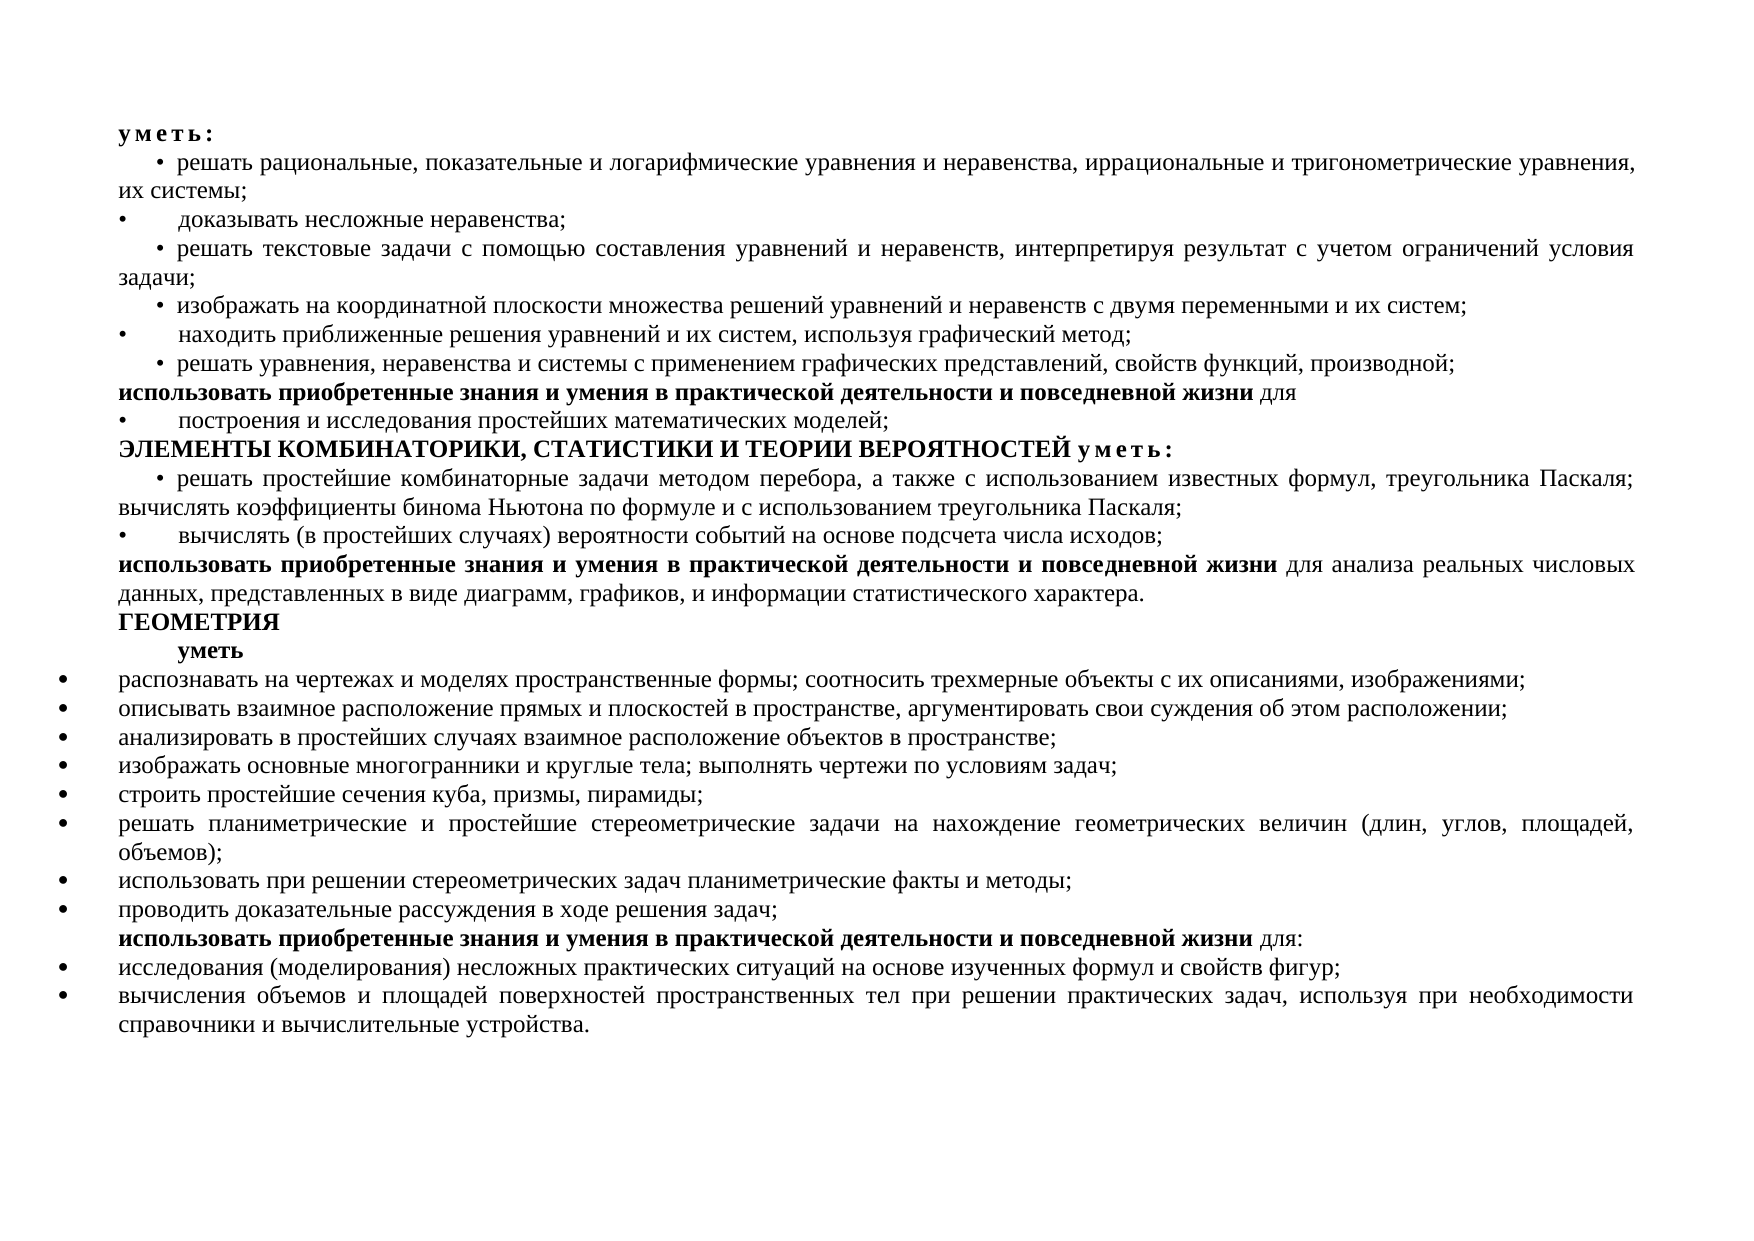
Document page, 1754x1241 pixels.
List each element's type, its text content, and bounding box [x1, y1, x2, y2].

text уметь [118, 636, 1636, 664]
text использовать приобретенные знания и умения в практической деятельности и повседневной жизни для: [118, 923, 1636, 952]
list исследования (моделирования) несложных практических ситуаций на основе изученных формул и свойств фигур; [59, 952, 1636, 981]
text • решать уравнения, неравенства и системы с применением графических представлений, свойств функций, производной; [118, 348, 1636, 377]
list строить простейшие сечения куба, призмы, пирамиды; [59, 779, 1636, 808]
text использовать приобретенные знания и умения в практической деятельности и повседневной жизни для анализа реальных числовых данных, представленных в виде диаграмм, графиков, и информации статистического характера. [118, 549, 1636, 607]
list проводить доказательные рассуждения в ходе решения задач; [59, 894, 1636, 923]
list распознавать на чертежах и моделях пространственные формы; соотносить трехмерные объекты с их описаниями, изображениями; [59, 664, 1636, 693]
list изображать основные многогранники и круглые тела; выполнять чертежи по условиям задач; [59, 751, 1636, 779]
text • построения и исследования простейших математических моделей; [118, 406, 1636, 434]
text Геометрия [118, 607, 1636, 636]
list решать планиметрические и простейшие стереометрические задачи на нахождение геометрических величин (длин, углов, площадей, объемов); [59, 808, 1636, 866]
text • решать простейшие комбинаторные задачи методом перебора, а также с использованием известных формул, треугольника Паскаля; вычислять коэффициенты бинома Ньютона по формуле и с использованием треугольника Паскаля; [118, 463, 1636, 521]
list решать текстовые задачи с помощью составления уравнений и неравенств, интерпретируя результат с учетом ограничений условия задачи; [118, 233, 1636, 291]
list описывать взаимное расположение прямых и плоскостей в пространстве, аргументировать свои суждения об этом расположении; [59, 693, 1636, 722]
text • решать рациональные, показательные и логарифмические уравнения и неравенства, иррациональные и тригонометрические уравнения, их системы; [118, 147, 1636, 204]
text ЭЛЕМЕНТЫ КОМБИНАТОРИКИ, СТАТИСТИКИ И ТЕОРИИ ВЕРОЯТНОСТЕЙ уметь: [118, 434, 1636, 463]
list изображать на координатной плоскости множества решений уравнений и неравенств с двумя переменными и их систем; [118, 291, 1636, 319]
list анализировать в простейших случаях взаимное расположение объектов в пространстве; [59, 722, 1636, 751]
list использовать при решении стереометрических задач планиметрические факты и методы; [59, 866, 1636, 894]
list вычисления объемов и площадей поверхностей пространственных тел при решении практических задач, используя при необходимости справочники и вычислительные устройства. [59, 981, 1636, 1038]
text уметь: [118, 118, 1636, 147]
text • доказывать несложные неравенства; [118, 204, 1636, 233]
text • находить приближенные решения уравнений и их систем, используя графический метод; [118, 319, 1636, 348]
text • вычислять (в простейших случаях) вероятности событий на основе подсчета числа исходов; [118, 521, 1636, 549]
text использовать приобретенные знания и умения в практической деятельности и повседневной жизни для [118, 377, 1636, 406]
